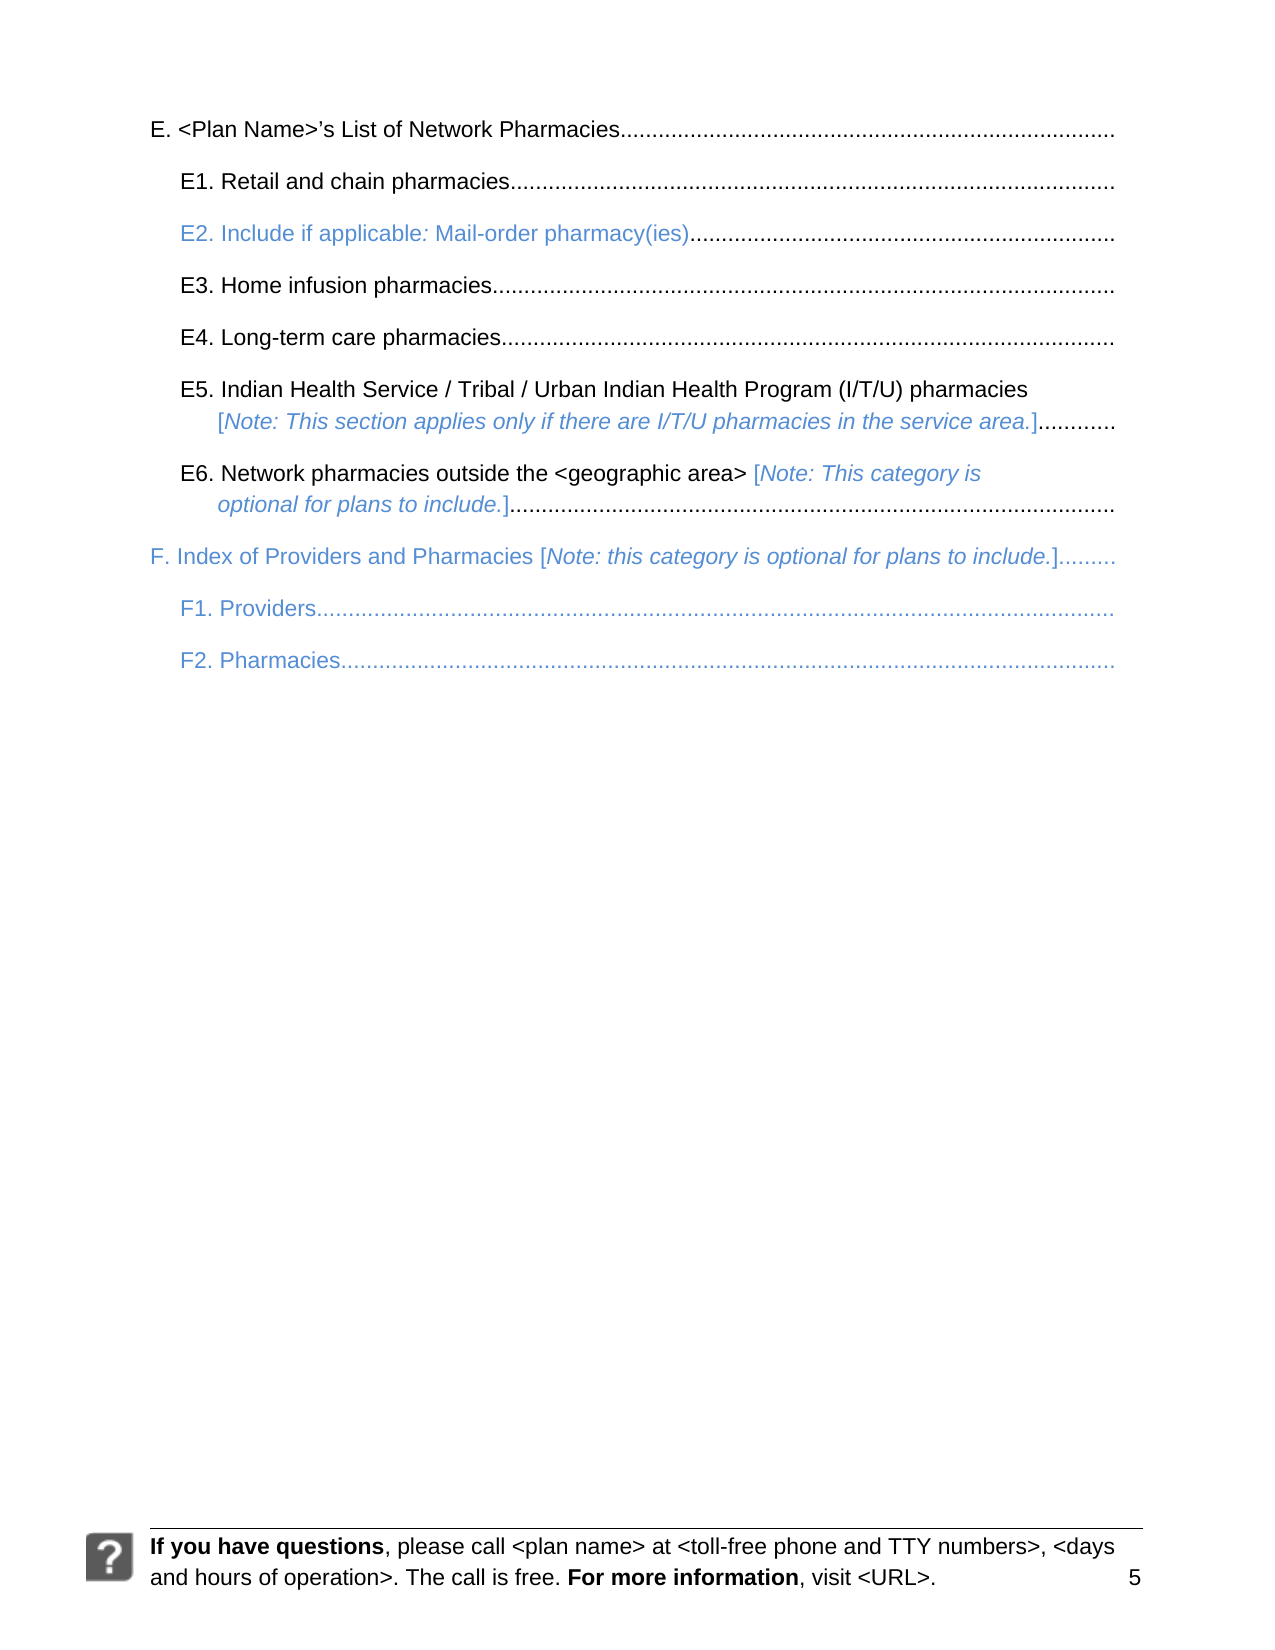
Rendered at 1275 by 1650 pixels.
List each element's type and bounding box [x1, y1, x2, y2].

picture [86, 1532, 135, 1583]
